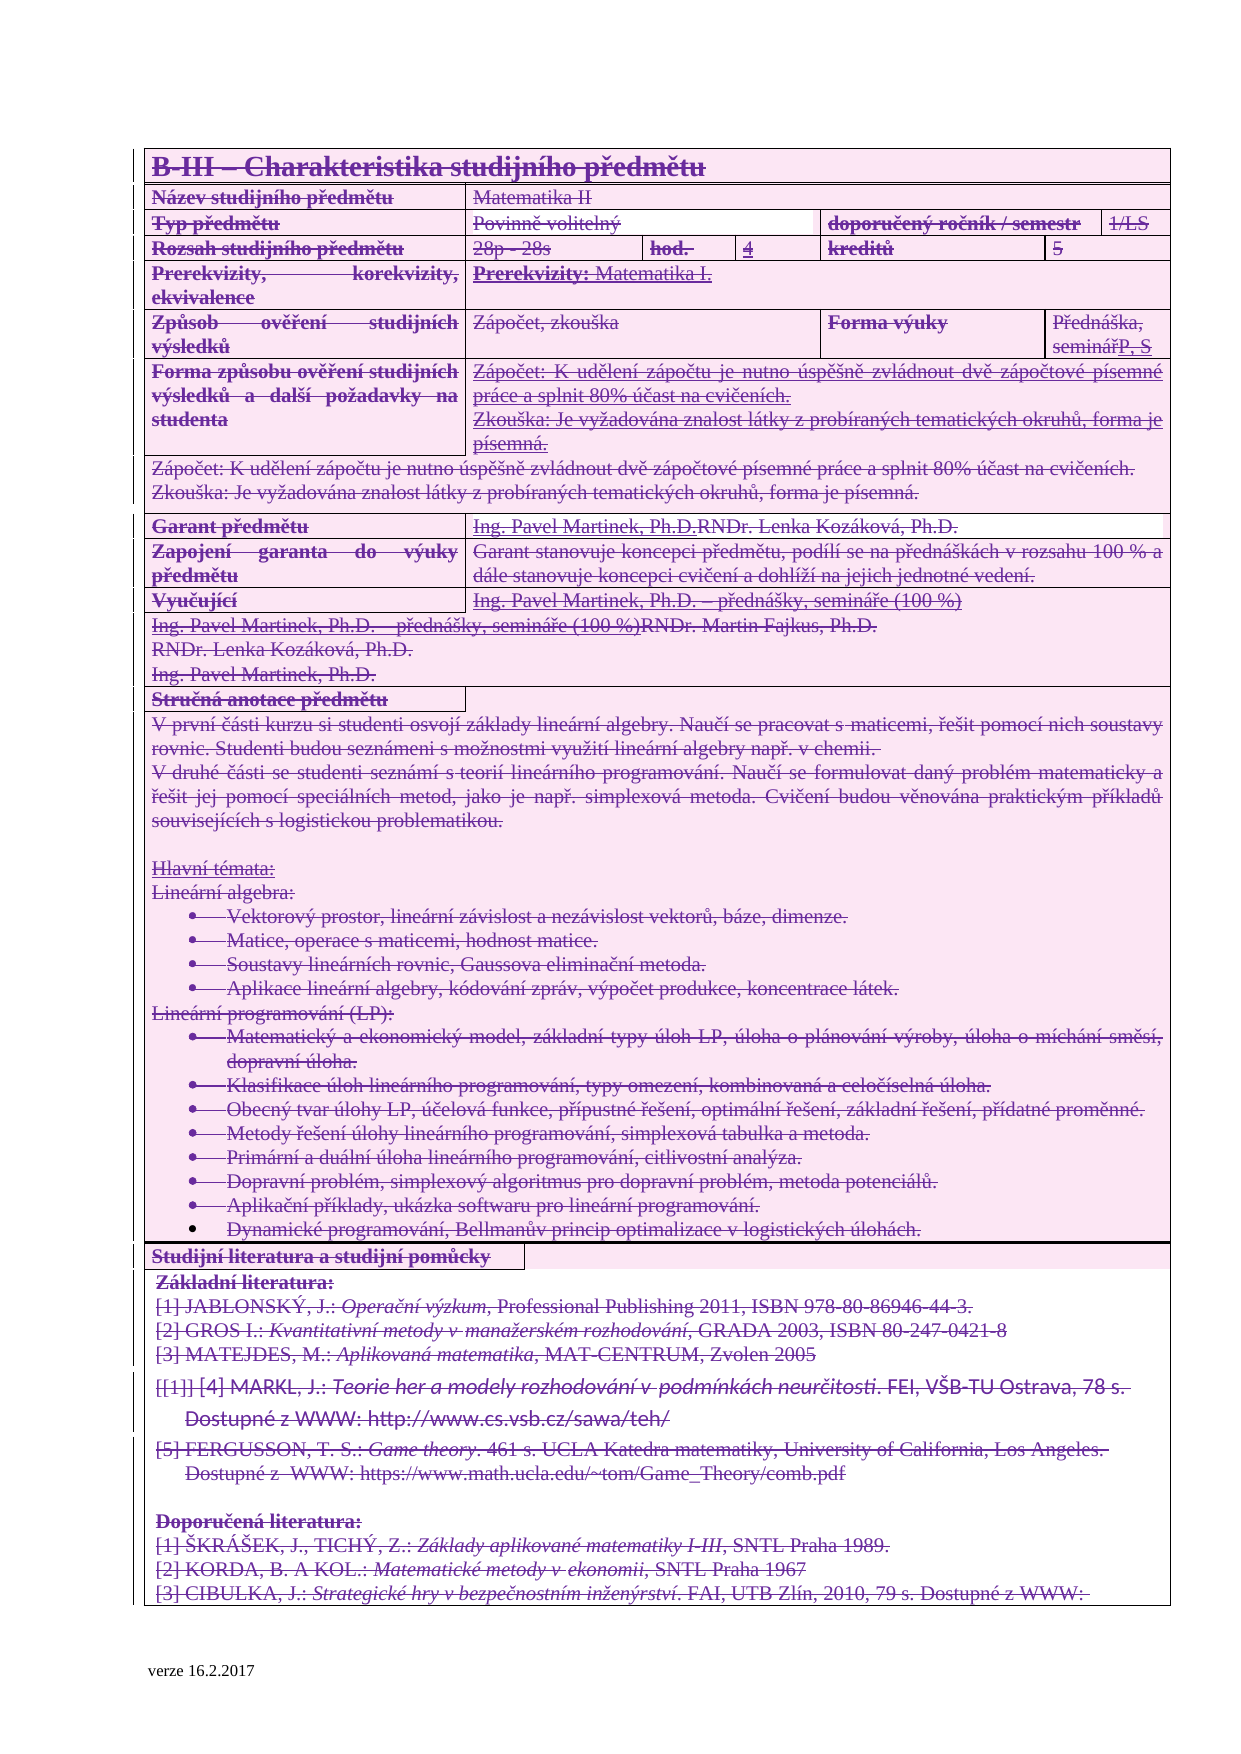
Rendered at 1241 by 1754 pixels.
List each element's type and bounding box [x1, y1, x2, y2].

table_cell [145, 1269, 1170, 1605]
